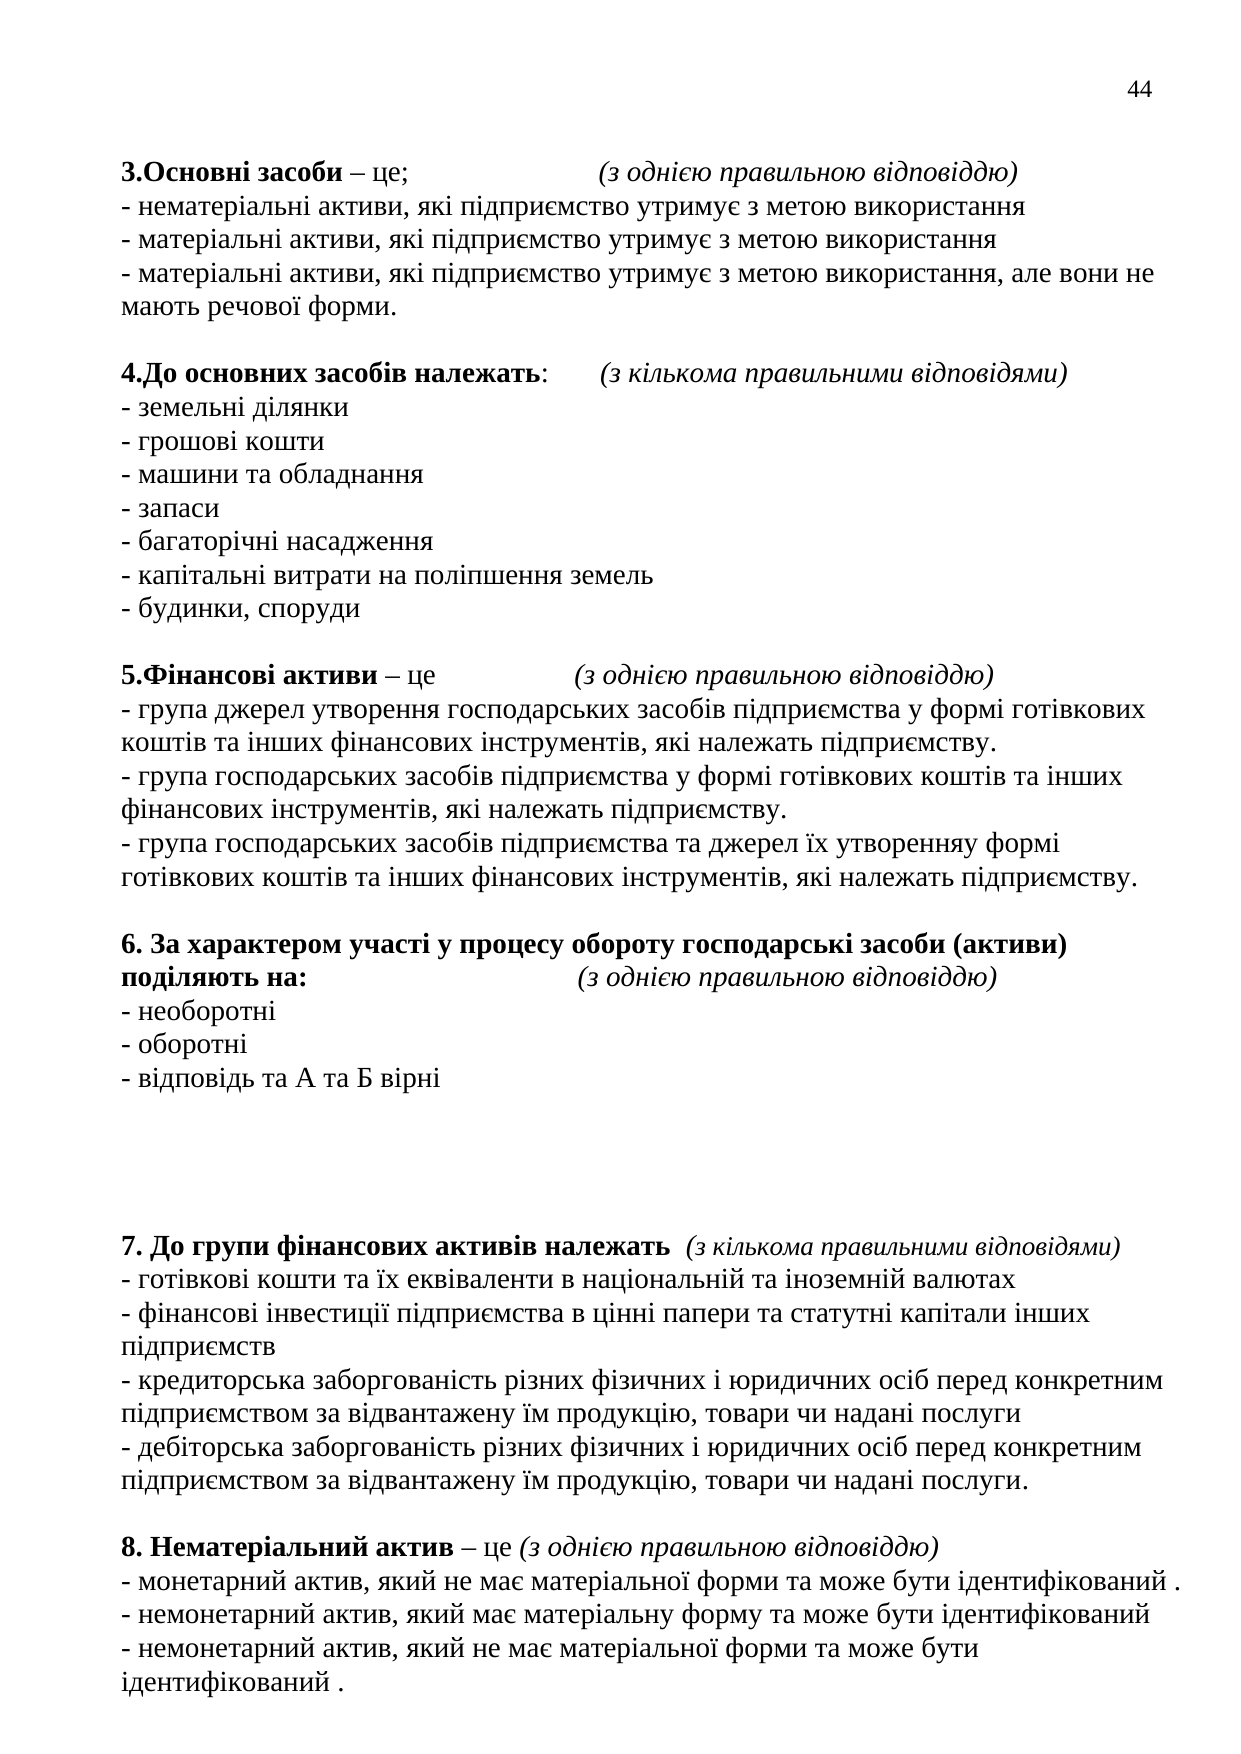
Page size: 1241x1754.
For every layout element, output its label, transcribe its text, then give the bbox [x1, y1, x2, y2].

text - будинки, споруди [121, 590, 1194, 624]
text - земельні ділянки [121, 389, 1194, 423]
text - машини та обладнання [121, 456, 1194, 490]
text - немонетарний актив, який має матеріальну форму та може бути ідентифікований [121, 1597, 1194, 1630]
text - група джерел утворення господарських засобів підприємства у формі готівкових коштів та інших фінансових інструментів, які належать підприємству. [121, 691, 1194, 758]
text - група господарських засобів підприємства у формі готівкових коштів та інших фінансових інструментів, які належать підприємству. [121, 758, 1194, 825]
text - дебіторська заборгованість різних фізичних і юридичних осіб перед конкретним підприємством за відвантажену їм продукцію, товари чи надані послуги. [121, 1429, 1194, 1496]
text - багаторічні насадження [121, 523, 1194, 557]
text - грошові кошти [121, 423, 1194, 456]
text - матеріальні активи, які підприємство утримує з метою використання, але вони не мають речової форми. [121, 255, 1194, 322]
text 6. За характером участі у процесу обороту господарські засоби (активи) поділяють на: (з однією правильною відповіддю) [121, 926, 1194, 993]
text 7. До групи фінансових активів належать (з кількома правильними відповідями) [121, 1228, 1194, 1261]
text - матеріальні активи, які підприємство утримує з метою використання [121, 221, 1194, 255]
text 8. Нематеріальний актив – це (з однією правильною відповіддю) [121, 1529, 1194, 1563]
text - нематеріальні активи, які підприємство утримує з метою використання [121, 188, 1194, 221]
text 4.До основних засобів належать: (з кількома правильними відповідями) [121, 356, 1194, 389]
text - фінансові інвестиції підприємства в цінні папери та статутні капітали інших підприємств [121, 1295, 1194, 1362]
text - готівкові кошти та їх еквіваленти в національній та іноземній валютах [121, 1261, 1194, 1295]
text - оборотні [121, 1026, 1194, 1060]
text - запаси [121, 490, 1194, 523]
text - група господарських засобів підприємства та джерел їх утворенняу формі готівкових коштів та інших фінансових інструментів, які належать підприємству. [121, 825, 1194, 892]
text - капітальні витрати на поліпшення земель [121, 557, 1194, 590]
text 5.Фінансові активи – це (з однією правильною відповіддю) [121, 657, 1194, 691]
text - кредиторська заборгованість різних фізичних і юридичних осіб перед конкретним підприємством за відвантажену їм продукцію, товари чи надані послуги [121, 1362, 1194, 1429]
text - немонетарний актив, який не має матеріальної форми та може бути ідентифікований . [121, 1630, 1194, 1697]
text - відповідь та А та Б вірні [121, 1060, 1194, 1093]
text - монетарний актив, який не має матеріальної форми та може бути ідентифікований . [121, 1563, 1194, 1597]
text 3.Основні засоби – це; (з однією правильною відповіддю) [121, 154, 1194, 188]
text - необоротні [121, 993, 1194, 1026]
